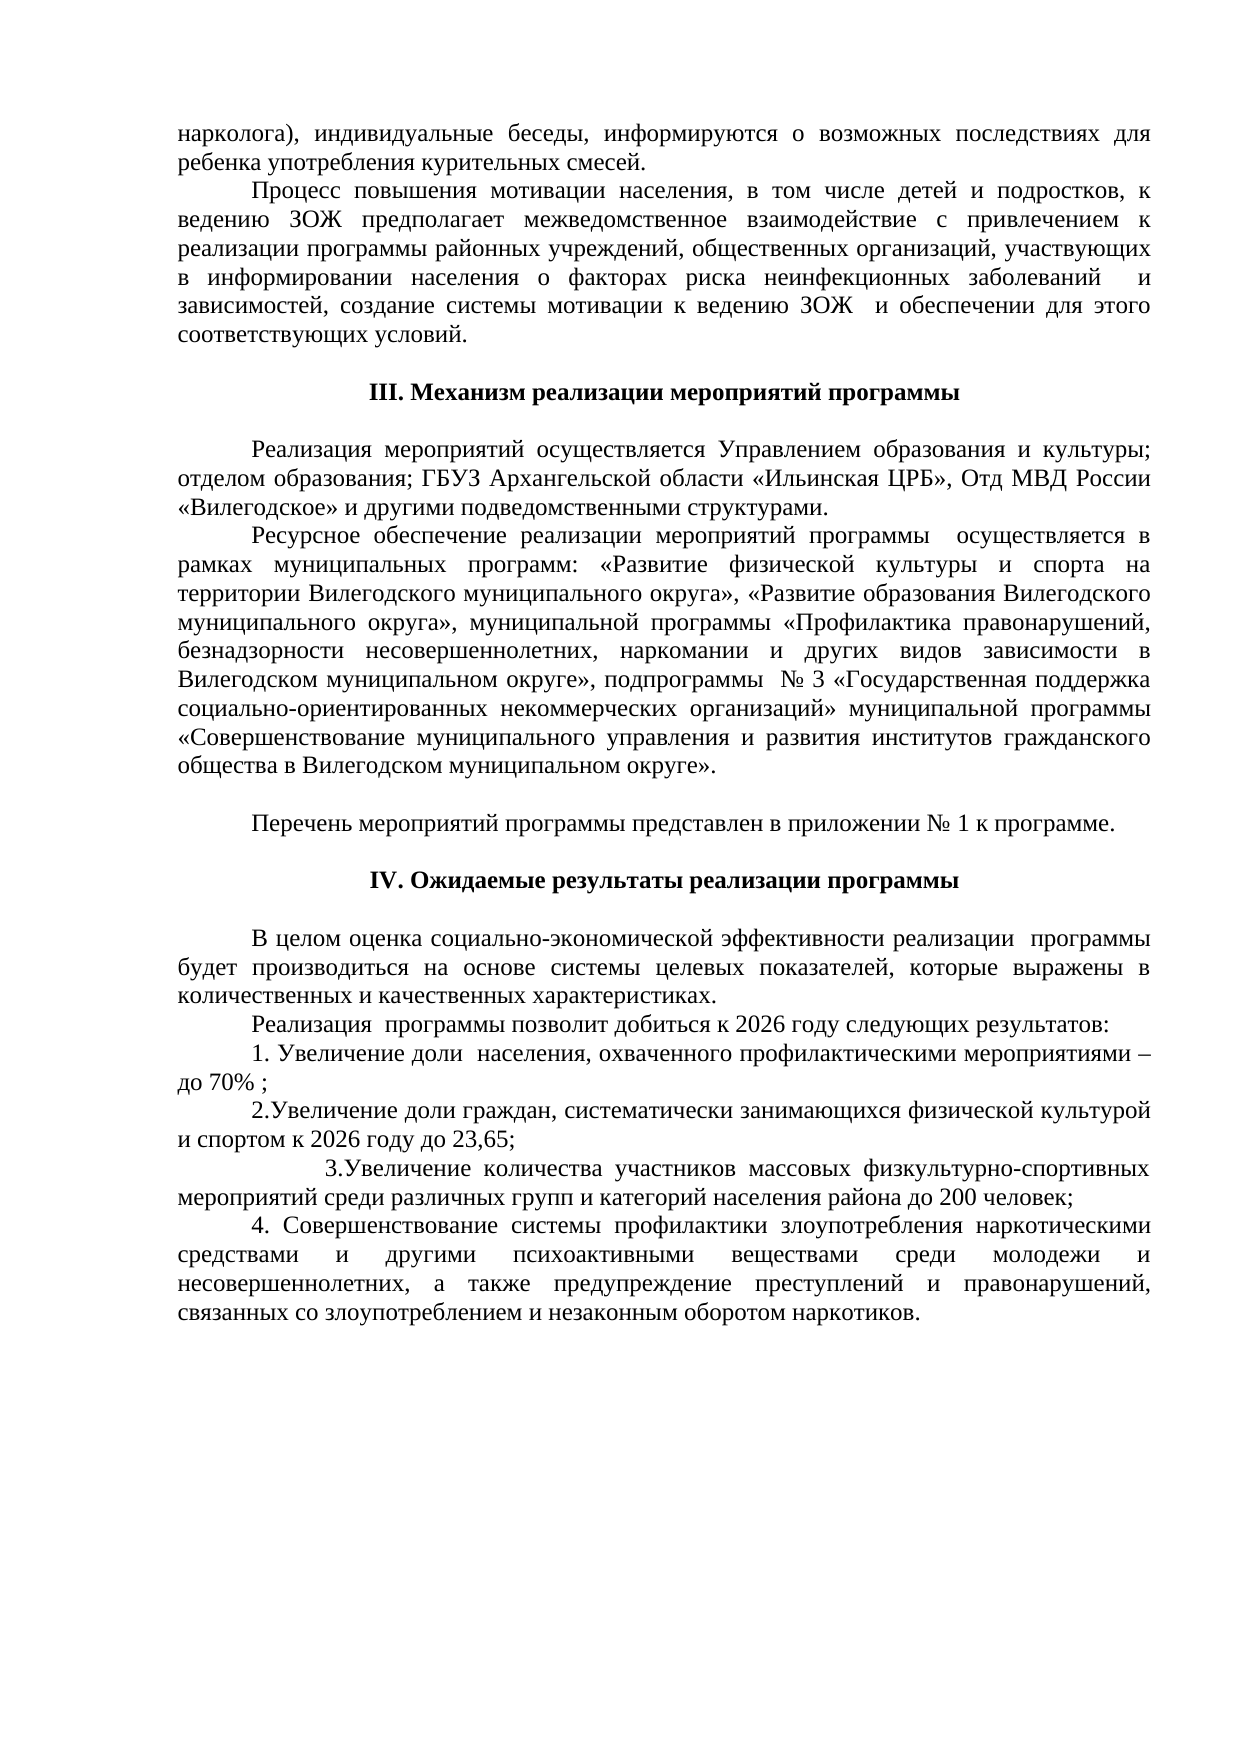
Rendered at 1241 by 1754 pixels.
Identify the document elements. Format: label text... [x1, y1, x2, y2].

text Перечень мероприятий программы представлен в приложении № 1 к программе. [177, 808, 1152, 837]
text В целом оценка социально-экономической эффективности реализации программы будет производиться на основе системы целевых показателей, которые выражены в количественных и качественных характеристиках. [177, 923, 1152, 1009]
text Ресурсное обеспечение реализации мероприятий программы осуществляется в рамках муниципальных программ: «Развитие физической культуры и спорта на территории Вилегодского муниципального округа», «Развитие образования Вилегодского муниципального округа», муниципальной программы «Профилактика правонарушений, безнадзорности несовершеннолетних, наркомании и других видов зависимости в Вилегодском муниципальном округе», подпрограммы № 3 «Государственная поддержка социально-ориентированных некоммерческих организаций» муниципальной программы «Совершенствование муниципального управления и развития институтов гражданского общества в Вилегодском муниципальном округе». [177, 521, 1152, 779]
text III. Механизм реализации мероприятий программы [177, 377, 1152, 406]
text 1. Увеличение доли населения, охваченного профилактическими мероприятиями – до 70% ; [177, 1038, 1152, 1096]
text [177, 118, 1152, 176]
list 3.Увеличение количества участников массовых физкультурно-спортивных мероприятий среди различных групп и категорий населения района до 200 человек; [177, 1153, 1152, 1211]
text Процесс повышения мотивации населения, в том числе детей и подростков, к ведению ЗОЖ предполагает межведомственное взаимодействие с привлечением к реализации программы районных учреждений, общественных организаций, участвующих в информировании населения о факторах риска неинфекционных заболеваний и зависимостей, создание системы мотивации к ведению ЗОЖ и обеспечении для этого соответствующих условий. [177, 176, 1152, 348]
text IV. Ожидаемые результаты реализации программы [177, 866, 1152, 894]
list 2.Увеличение доли граждан, систематически занимающихся физической культурой и спортом к 2026 году до 23,65; [177, 1096, 1152, 1153]
text 4. Совершенствование системы профилактики злоупотребления наркотическими средствами и другими психоактивными веществами среди молодежи и несовершеннолетних, а также предупреждение преступлений и правонарушений, связанных со злоупотреблением и незаконным оборотом наркотиков. [177, 1211, 1152, 1326]
text Реализация программы позволит добиться к 2026 году следующих результатов: [177, 1009, 1152, 1038]
text Реализация мероприятий осуществляется Управлением образования и культуры; отделом образования; ГБУЗ Архангельской области «Ильинская ЦРБ», Отд МВД России «Вилегодское» и другими подведомственными структурами. [177, 434, 1152, 521]
